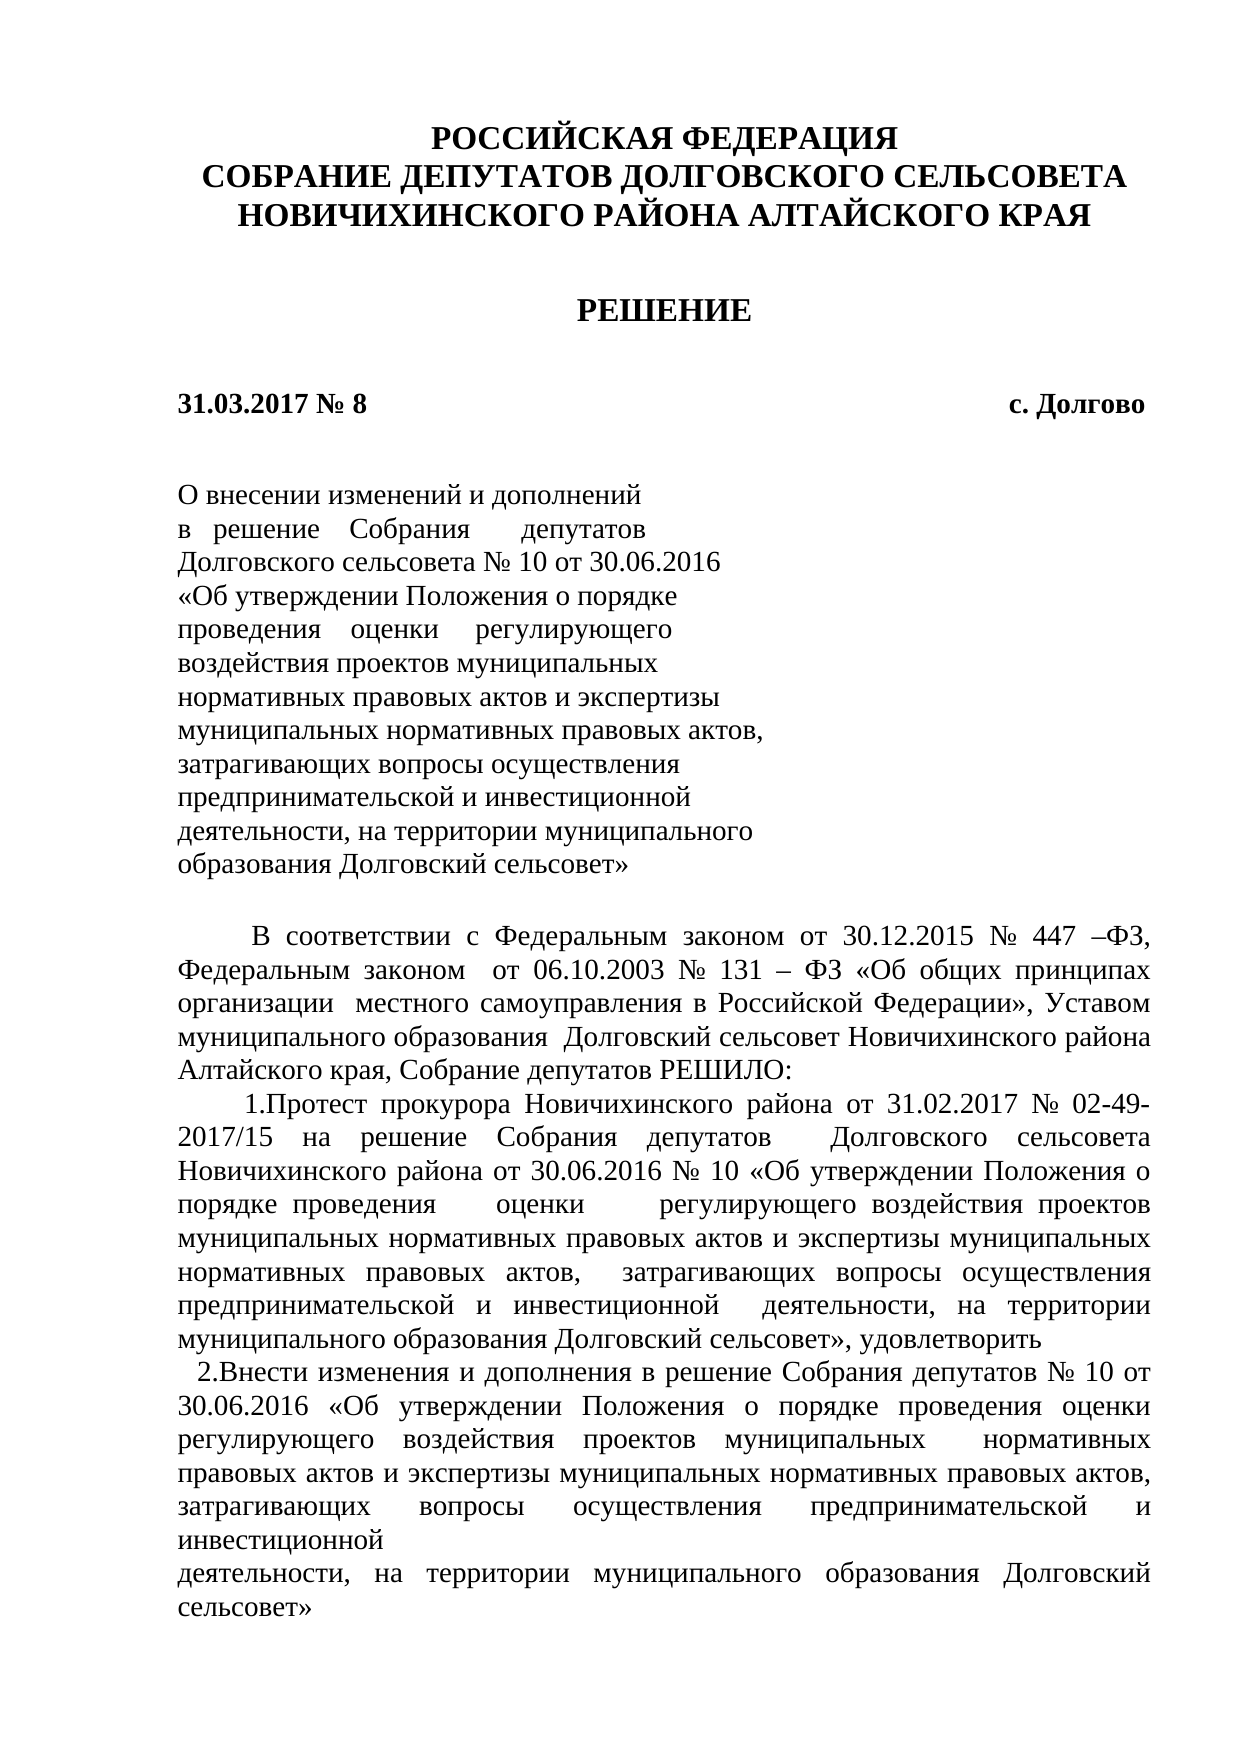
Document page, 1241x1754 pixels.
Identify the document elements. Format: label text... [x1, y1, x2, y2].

text 2.Внести изменения и дополнения в решение Собрания депутатов № 10 от 30.06.2016 «Об утверждении Положения о порядке проведения оценки регулирующего воздействия проектов муниципальных нормативных правовых актов и экспертизы муниципальных нормативных правовых актов, затрагивающих вопросы осуществления предпринимательской и инвестиционной [177, 1354, 1152, 1556]
text деятельности, на территории муниципального образования Долговский сельсовет» [177, 1556, 1152, 1623]
text проведения оценки регулирующего [177, 612, 1152, 645]
text В соответствии с Федеральным законом от 30.12.2015 № 447 –ФЗ, Федеральным законом от 06.10.2003 № 131 – ФЗ «Об общих принципах организации местного самоуправления в Российской Федерации», Уставом муниципального образования Долговский сельсовет Новичихинского района Алтайского края, Собрание депутатов РЕШИЛО: [177, 918, 1152, 1086]
text 31.03.2017 № 8 с. Долгово [177, 386, 1152, 420]
text воздействия проектов муниципальных [177, 645, 1152, 679]
text О внесении изменений и дополнений [177, 477, 1152, 511]
text Долговского сельсовета № 10 от 30.06.2016 [177, 544, 1152, 578]
text НОВИЧИХИНСКОГО РАЙОНА АЛТАЙСКОГО КРАЯ [177, 195, 1152, 233]
text 1.Протест прокурора Новичихинского района от 31.02.2017 № 02-49-2017/15 на решение Собрания депутатов Долговского сельсовета Новичихинского района от 30.06.2016 № 10 «Об утверждении Положения о порядке проведения оценки регулирующего воздействия проектов муниципальных нормативных правовых актов и экспертизы муниципальных нормативных правовых актов, затрагивающих вопросы осуществления предпринимательской и инвестиционной деятельности, на территории муниципального образования Долговский сельсовет», удовлетворить [177, 1086, 1152, 1354]
text затрагивающих вопросы осуществления [177, 746, 1152, 779]
text «Об утверждении Положения о порядке [177, 578, 1152, 612]
text предпринимательской и инвестиционной [177, 779, 1152, 813]
text в решение Собрания депутатов [177, 511, 1152, 544]
text РОССИЙСКАЯ ФЕДЕРАЦИЯ СОБРАНИЕ ДЕПУТАТОВ ДОЛГОВСКОГО СЕЛЬСОВЕТА [177, 118, 1152, 195]
text образования Долговский сельсовет» [177, 846, 1152, 880]
text РЕШЕНИЕ [177, 291, 1152, 329]
text муниципальных нормативных правовых актов, [177, 712, 1152, 746]
text деятельности, на территории муниципального [177, 813, 1152, 846]
text нормативных правовых актов и экспертизы [177, 679, 1152, 712]
